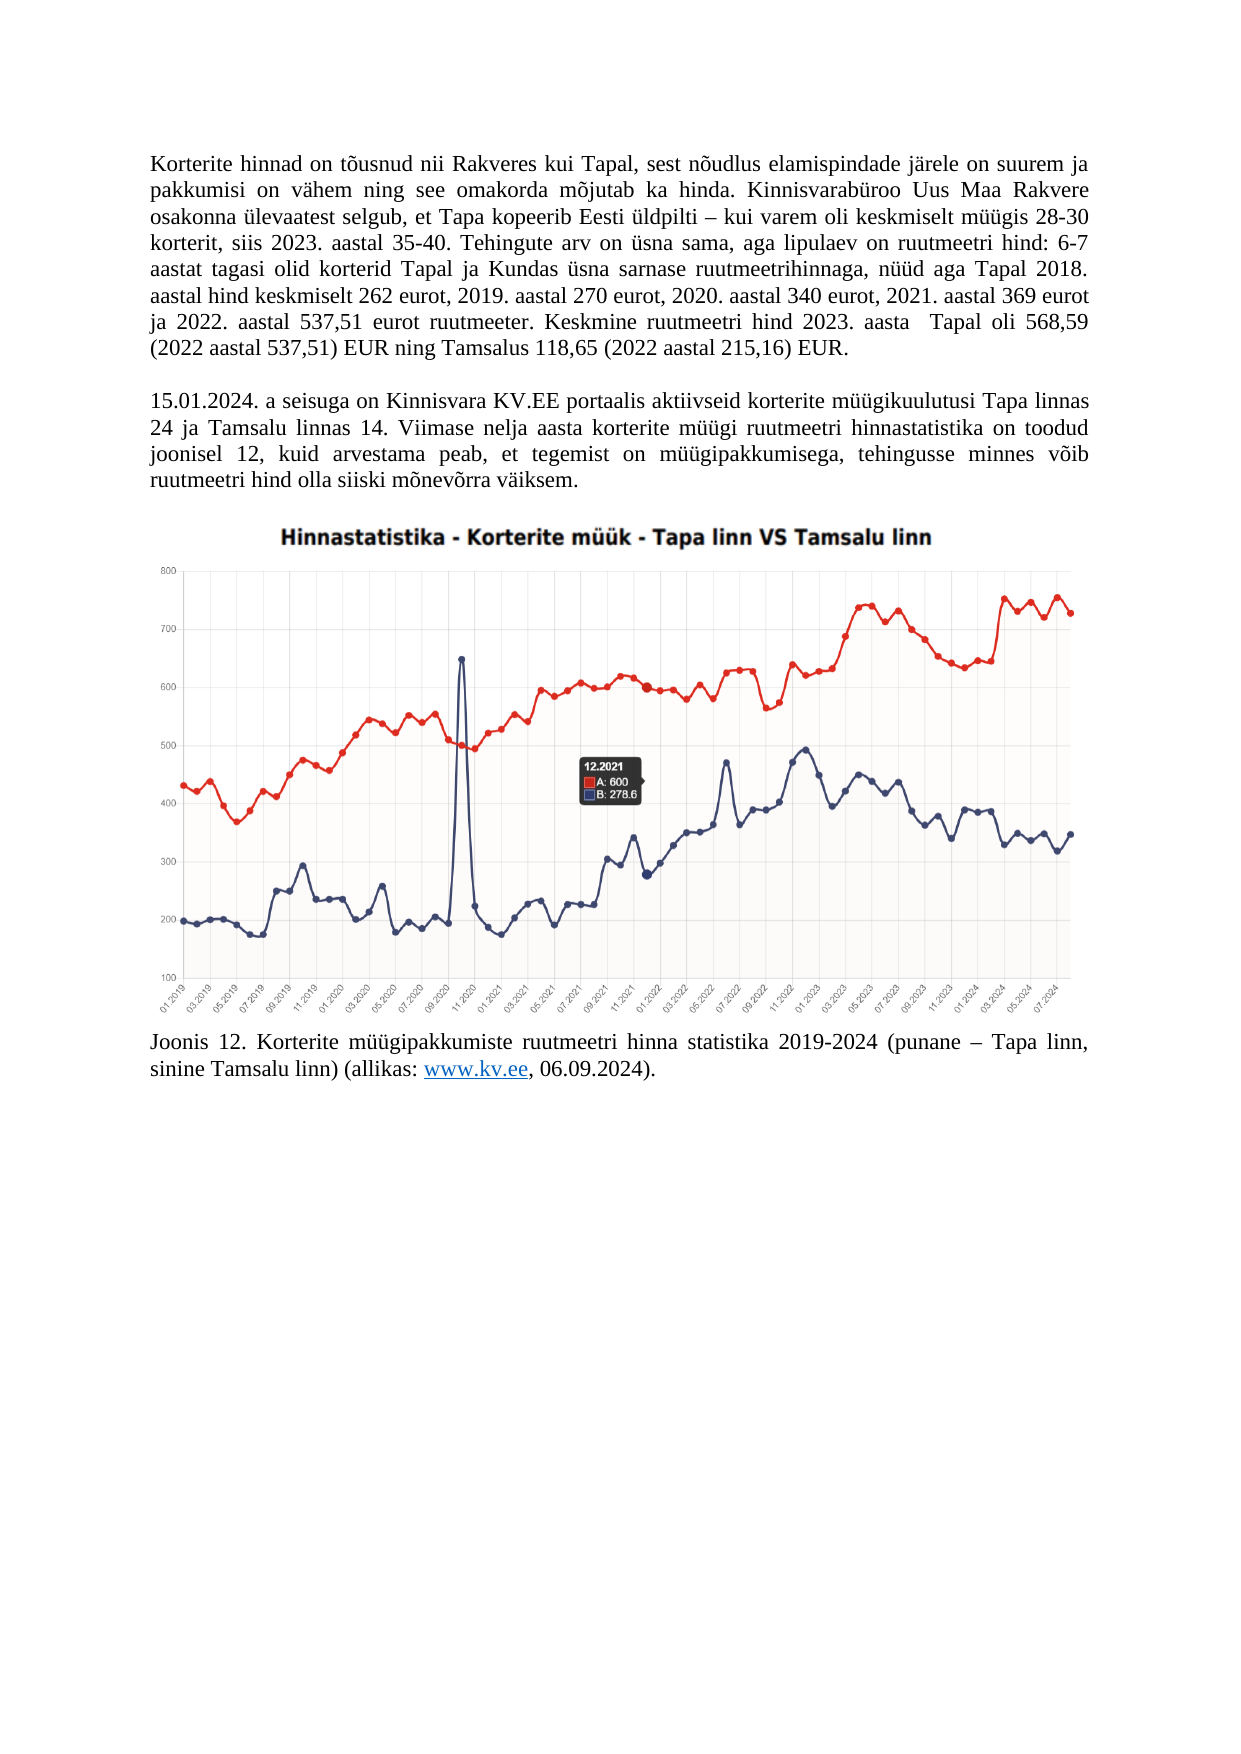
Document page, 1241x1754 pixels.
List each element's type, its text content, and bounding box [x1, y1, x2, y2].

picture [150, 518, 1091, 1029]
text Joonis 12. Korterite müügipakkumiste ruutmeetri hinna statistika 2019-2024 (punane – Tapa linn, sinine Tamsalu linn) (allikas: www.kv.ee, 06.09.2024). [150, 1029, 1090, 1081]
text Korterite hinnad on tõusnud nii Rakveres kui Tapal, sest nõudlus elamispindade järele on suurem ja pakkumisi on vähem ning see omakorda mõjutab ka hinda. Kinnisvarabüroo Uus Maa Rakvere osakonna ülevaatest selgub, et Tapa kopeerib Eesti üldpilti – kui varem oli keskmiselt müügis 28-30 korterit, siis 2023. aastal 35-40. Tehingute arv on üsna sama, aga lipulaev on ruutmeetri hind: 6-7 aastat tagasi olid korterid Tapal ja Kundas üsna sarnase ruutmeetrihinnaga, nüüd aga Tapal 2018. aastal hind keskmiselt 262 eurot, 2019. aastal 270 eurot, 2020. aastal 340 eurot, 2021. aastal 369 eurot ja 2022. aastal 537,51 eurot ruutmeeter. Keskmine ruutmeetri hind 2023. aasta Tapal oli 568,59 (2022 aastal 537,51) EUR ning Tamsalus 118,65 (2022 aastal 215,16) EUR. [150, 150, 1090, 361]
text 15.01.2024. a seisuga on Kinnisvara KV.EE portaalis aktiivseid korterite müügikuulutusi Tapa linnas 24 ja Tamsalu linnas 14. Viimase nelja aasta korterite müügi ruutmeetri hinnastatistika on toodud joonisel 12, kuid arvestama peab, et tegemist on müügipakkumisega, tehingusse minnes võib ruutmeetri hind olla siiski mõnevõrra väiksem. [150, 387, 1090, 493]
